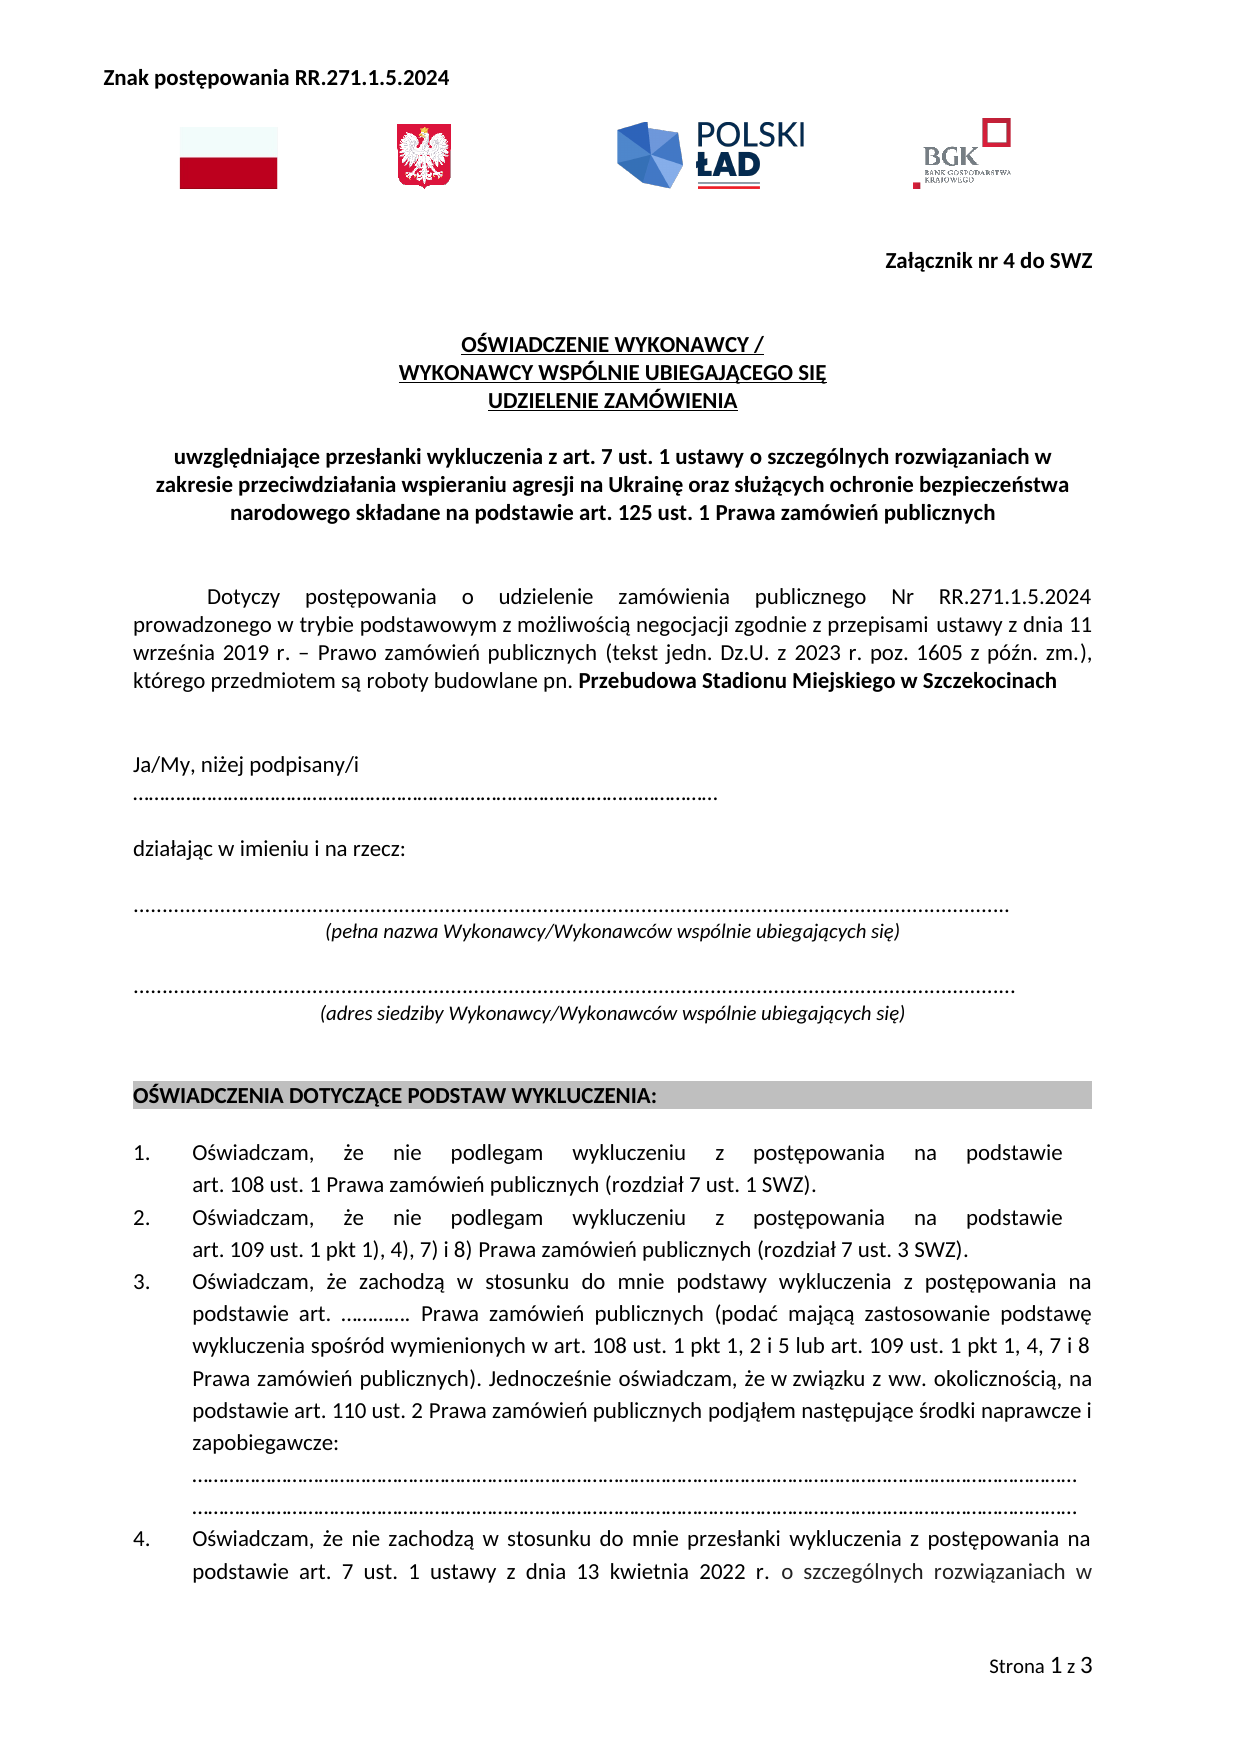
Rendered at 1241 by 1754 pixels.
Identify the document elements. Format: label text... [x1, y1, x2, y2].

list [133, 1524, 1092, 1585]
list Oświadczam, że nie podlegam wykluczeniu z postępowania na podstawie art. 108 ust. 1 Prawa zamówień publicznych (rozdział 7 ust. 1 SWZ). [133, 1138, 1092, 1198]
text WYKONAWCY WSPÓLNIE UBIEGAJĄCEGO SIĘ [133, 358, 1092, 386]
text Załącznik nr 4 do SWZ [133, 246, 1092, 274]
text ......................................................................................................................................................... [133, 972, 1092, 1000]
picture [913, 118, 1011, 189]
text uwzględniające przesłanki wykluczenia z art. 7 ust. 1 ustawy o szczególnych rozwiązaniach w zakresie przeciwdziałania wspieraniu agresji na Ukrainę oraz służących ochronie bezpieczeństwa narodowego składane na podstawie art. 125 ust. 1 Prawa zamówień publicznych [133, 442, 1092, 526]
list Oświadczam, że nie podlegam wykluczeniu z postępowania na podstawie art. 109 ust. 1 pkt 1), 4), 7) i 8) Prawa zamówień publicznych (rozdział 7 ust. 3 SWZ). [133, 1203, 1092, 1263]
picture [179, 127, 278, 189]
list Oświadczam, że zachodzą w stosunku do mnie podstawy wykluczenia z postępowania na podstawie art. …………. Prawa zamówień publicznych (podać mającą zastosowanie podstawę wykluczenia spośród wymienionych w art. 108 ust. 1 pkt 1, 2 i 5 lub art. 109 ust. 1 pkt 1, 4, 7 i 8 Prawa zamówień publicznych). Jednocześnie oświadczam, że w związku z ww. okolicznością, na podstawie art. 110 ust. 2 Prawa zamówień publicznych podjąłem następujące środki naprawcze i zapobiegawcze: ………………………………………………………………………………………………………………………………………………………………………………………………………………………………………………………………………………………………………… [133, 1267, 1092, 1520]
text ………………………………………………………………………………………………… [133, 778, 1092, 806]
text (pełna nazwa Wykonawcy/Wykonawców wspólnie ubiegających się) [133, 918, 1092, 944]
text ........................................................................................................................................................ [133, 890, 1092, 918]
text Dotyczy postępowania o udzielenie zamówienia publicznego Nr RR.271.1.5.2024 prowadzonego w trybie podstawowym z możliwością negocjacji zgodnie z przepisami ustawy z dnia 11 września 2019 r. – Prawo zamówień publicznych (tekst jedn. Dz.U. z 2023 r. poz. 1605 z późn. zm.), którego przedmiotem są roboty budowlane pn. Przebudowa Stadionu Miejskiego w Szczekocinach [133, 582, 1092, 694]
text OŚWIADCZENIE WYKONAWCY / [133, 330, 1092, 358]
text OŚWIADCZENIA DOTYCZĄCE PODSTAW WYKLUCZENIA: [133, 1081, 1092, 1109]
text UDZIELENIE ZAMÓWIENIA [133, 386, 1092, 414]
text działając w imieniu i na rzecz: [133, 834, 1092, 862]
picture [397, 124, 451, 189]
text Ja/My, niżej podpisany/i [133, 750, 1092, 778]
picture [617, 122, 804, 189]
text (adres siedziby Wykonawcy/Wykonawców wspólnie ubiegających się) [133, 1000, 1092, 1025]
